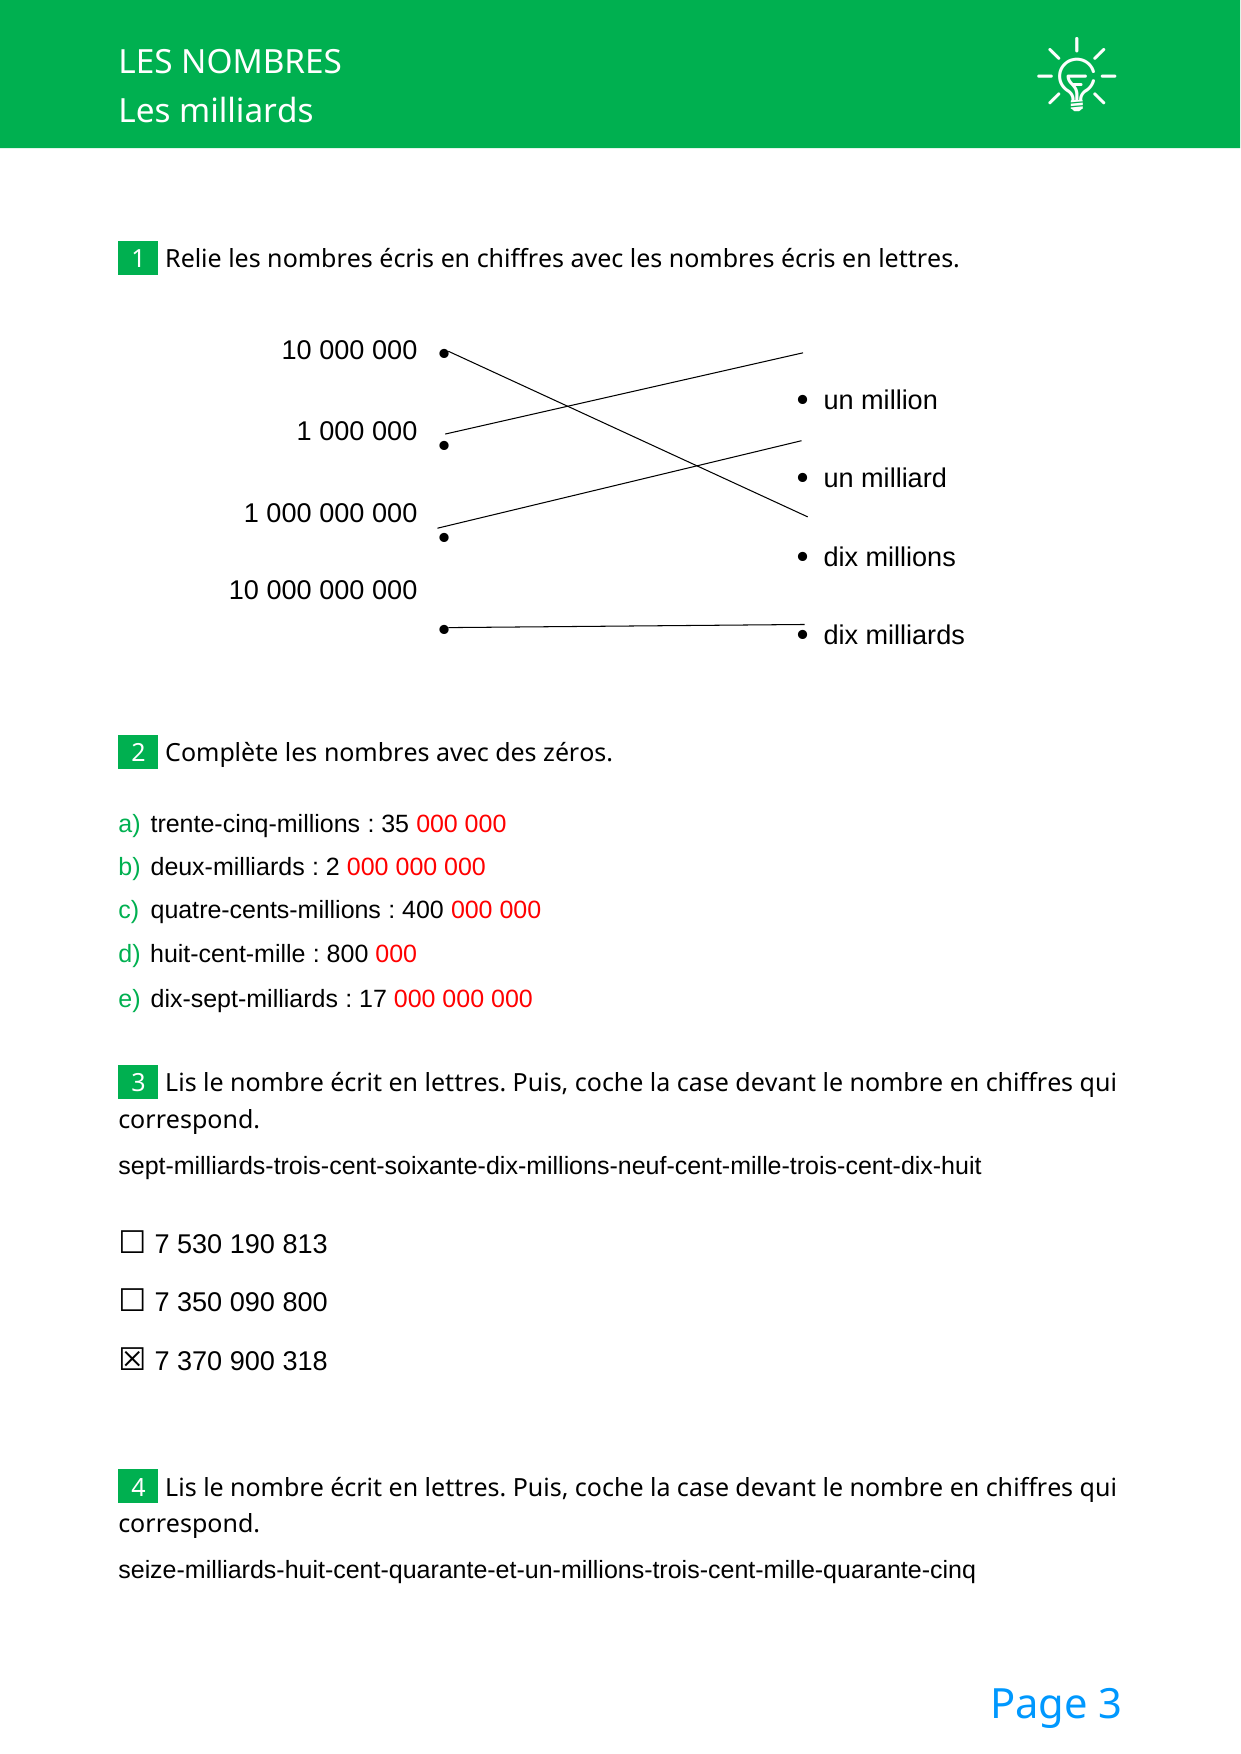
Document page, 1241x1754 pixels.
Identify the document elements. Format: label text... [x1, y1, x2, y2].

list huit-cent-mille : 800 000 [118, 939, 1122, 967]
list dix-sept-milliards : 17 000 000 000 [118, 984, 1122, 1013]
table_header 10 000 000 1 000 000 1 000 000 000 10 000 000 000 [118, 334, 428, 697]
text 4 Lis le nombre écrit en lettres. Puis, coche la case devant le nombre en chiffres qui correspond. [118, 1469, 1122, 1540]
list trente-cinq-millions : 35 000 000 [118, 809, 1122, 838]
picture [1034, 37, 1123, 114]
list quatre-cents-millions : 400 000 000 [118, 896, 1122, 924]
table_header [428, 334, 787, 697]
text 7 530 190 813 [118, 1219, 1122, 1262]
text 3 Lis le nombre écrit en lettres. Puis, coche la case devant le nombre en chiffres qui correspond. [118, 1065, 1122, 1136]
text 2 Complète les nombres avec des zéros. [158, 735, 1122, 769]
list deux-milliards : 2 000 000 000 [118, 852, 1122, 881]
text 1 Relie les nombres écris en chiffres avec les nombres écris en lettres. [158, 241, 1122, 275]
text seize-milliards-huit-cent-quarante-et-un-millions-trois-cent-mille-quarante-cinq [118, 1555, 1122, 1584]
text 7 350 090 800 [118, 1278, 1122, 1321]
text sept-milliards-trois-cent-soixante-dix-millions-neuf-cent-mille-trois-cent-dix-huit [118, 1151, 1122, 1180]
table_header un million un milliard dix millions dix milliards [787, 334, 1121, 697]
text 7 370 900 318 [118, 1336, 1122, 1379]
